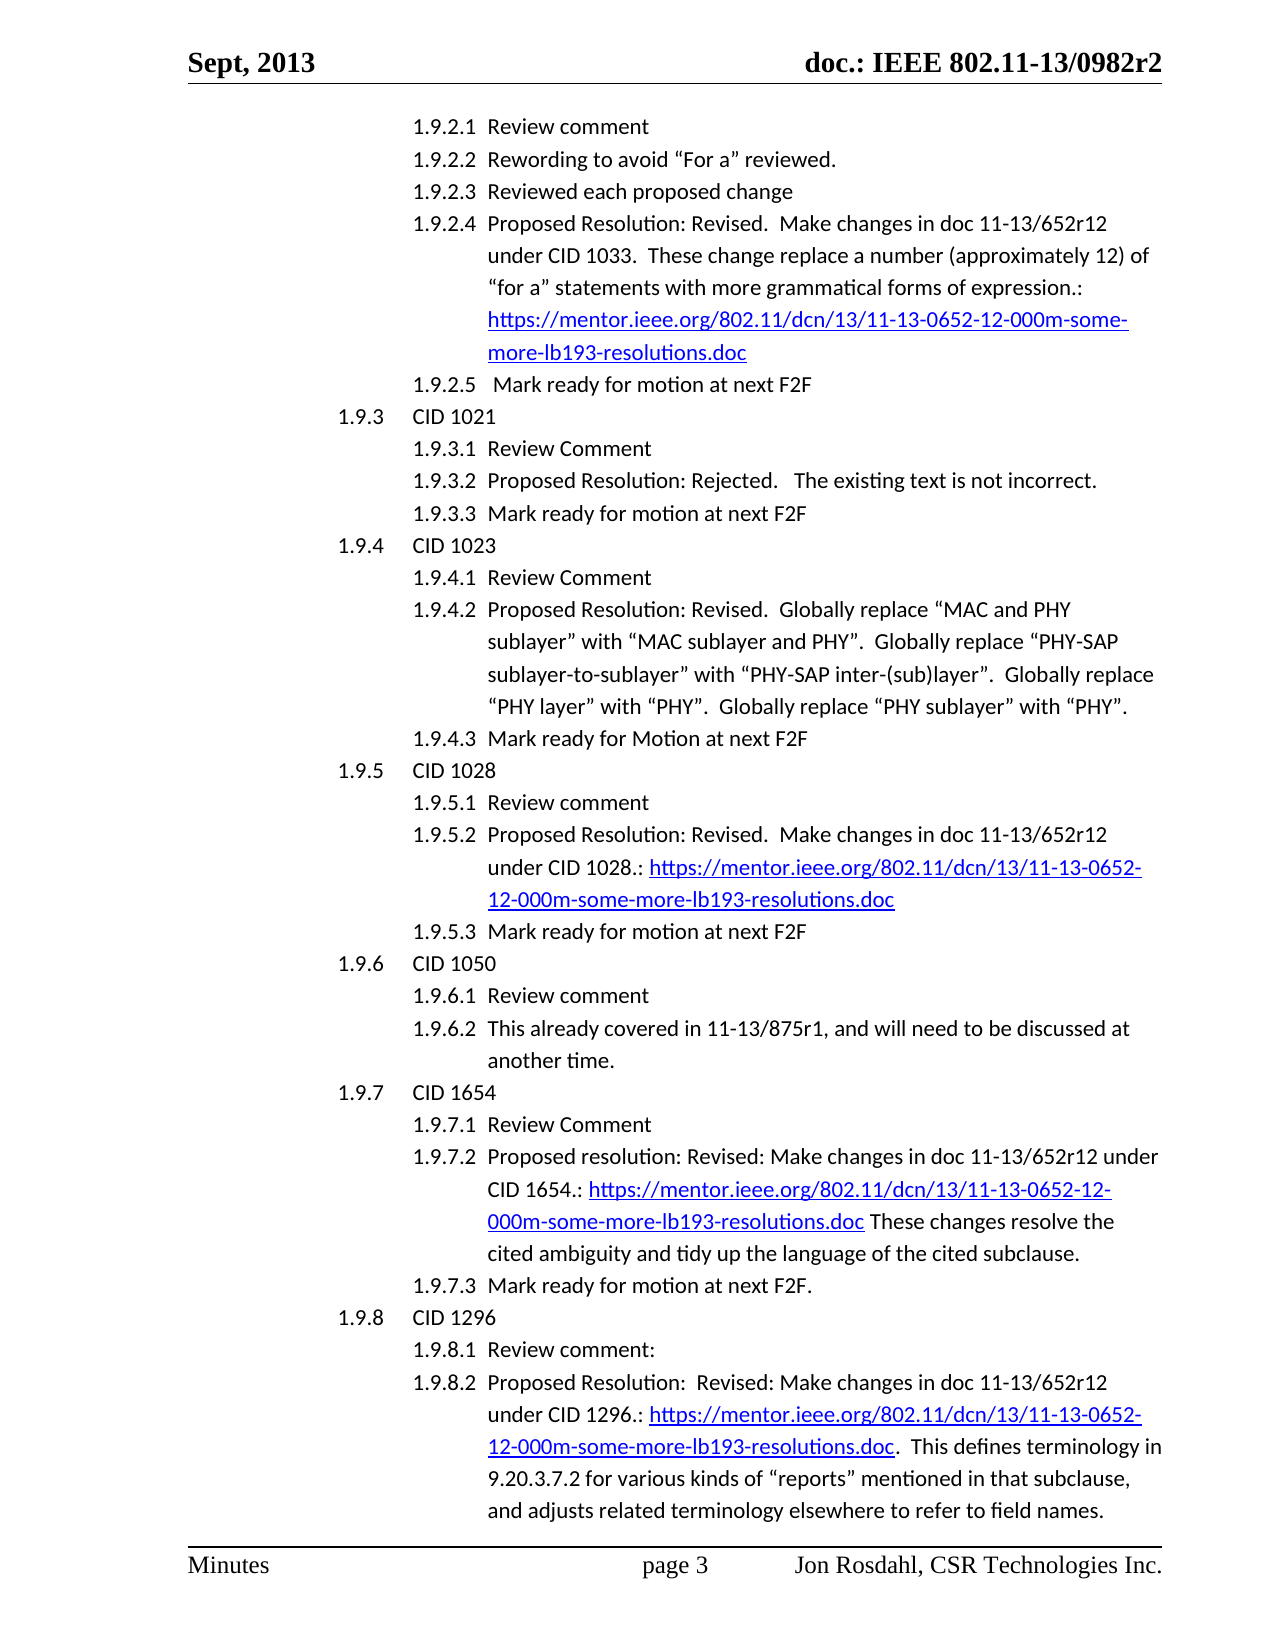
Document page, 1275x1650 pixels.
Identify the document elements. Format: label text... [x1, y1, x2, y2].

list This already covered in 11-13/875r1, and will need to be discussed at another time. [412, 1014, 1162, 1074]
list CID 1021 [337, 402, 1162, 430]
list Mark ready for motion at next F2F [412, 499, 1162, 527]
list Review Comment [412, 434, 1162, 462]
list CID 1028 [337, 756, 1162, 784]
list CID 1050 [337, 949, 1162, 977]
list Proposed resolution: Revised: Make changes in doc 11-13/652r12 under CID 1654.: https://mentor.ieee.org/802.11/dcn/13/11-13-0652-12-000m-some-more-lb193-resolutions.doc These changes resolve the cited ambiguity and tidy up the language of the cited subclause. [412, 1142, 1162, 1267]
list Review Comment [412, 1110, 1162, 1138]
list Review comment [412, 112, 1162, 141]
list CID 1296 [337, 1303, 1162, 1331]
list CID 1654 [337, 1078, 1162, 1106]
list Review comment [412, 788, 1162, 816]
list Proposed Resolution: Revised. Make changes in doc 11-13/652r12 under CID 1028.: https://mentor.ieee.org/802.11/dcn/13/11-13-0652-12-000m-some-more-lb193-resolutions.doc [412, 821, 1162, 913]
list Review comment [412, 982, 1162, 1009]
list CID 1023 [337, 531, 1162, 559]
list Proposed Resolution: Rejected. The existing text is not incorrect. [412, 467, 1162, 494]
list Rewording to avoid “For a” reviewed. [412, 145, 1162, 173]
list Proposed Resolution: Revised. Globally replace “MAC and PHY sublayer” with “MAC sublayer and PHY”. Globally replace “PHY-SAP sublayer-to-sublayer” with “PHY-SAP inter-(sub)layer”. Globally replace “PHY layer” with “PHY”. Globally replace “PHY sublayer” with “PHY”. [412, 595, 1162, 720]
list Mark ready for motion at next F2F. [412, 1271, 1162, 1299]
list Mark ready for motion at next F2F [412, 370, 1162, 398]
list Mark ready for motion at next F2F [412, 917, 1162, 945]
list Review Comment [412, 563, 1162, 591]
list Mark ready for Motion at next F2F [412, 724, 1162, 752]
list Proposed Resolution: Revised: Make changes in doc 11-13/652r12 under CID 1296.: https://mentor.ieee.org/802.11/dcn/13/11-13-0652-12-000m-some-more-lb193-resolutions.doc. This defines terminology in 9.20.3.7.2 for various kinds of “reports” mentioned in that subclause, and adjusts related terminology elsewhere to refer to field names. [412, 1368, 1162, 1524]
list Reviewed each proposed change [412, 177, 1162, 205]
list Proposed Resolution: Revised. Make changes in doc 11-13/652r12 under CID 1033. These change replace a number (approximately 12) of “for a” statements with more grammatical forms of expression.: https://mentor.ieee.org/802.11/dcn/13/11-13-0652-12-000m-some-more-lb193-resolutions.doc [412, 209, 1162, 366]
list Review comment: [412, 1336, 1162, 1364]
